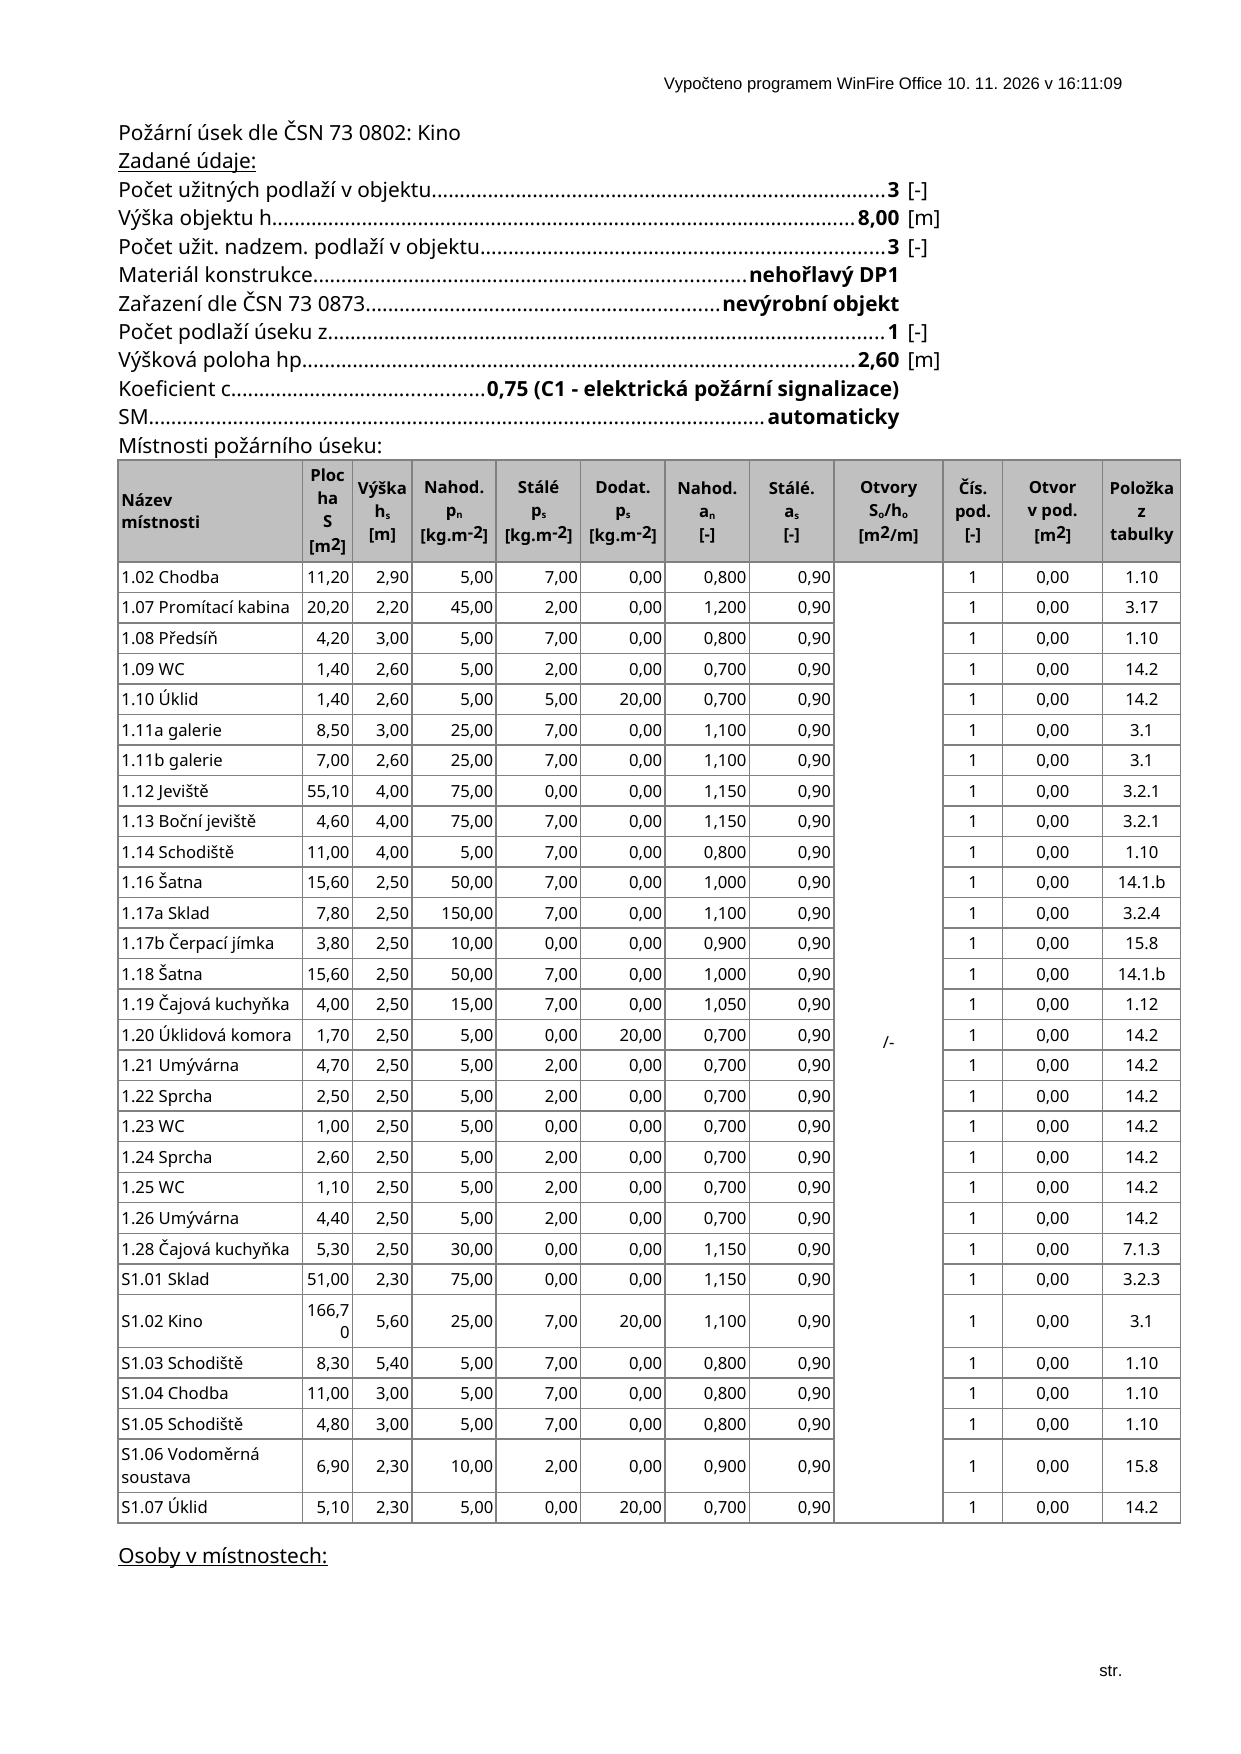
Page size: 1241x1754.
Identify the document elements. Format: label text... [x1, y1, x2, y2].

table_cell 1 [944, 624, 1002, 652]
table_cell 1.10 [1103, 1379, 1180, 1408]
table_cell 0,700 [666, 1493, 749, 1522]
table_header Nahod. pn [kg.m-2] [413, 461, 495, 561]
table_cell 5,00 [413, 563, 495, 591]
table_cell 25,00 [413, 746, 495, 774]
table_cell 0,00 [581, 1142, 664, 1171]
table_cell 2,50 [353, 929, 411, 958]
table_cell 2,00 [497, 654, 580, 683]
table_cell 45,00 [413, 593, 495, 622]
table_cell 3,00 [353, 1409, 411, 1438]
table_cell 14.2 [1103, 654, 1180, 683]
text Materiál konstrukce nehořlavý DP1 [118, 260, 1122, 289]
table_cell 1.08 Předsíň [119, 624, 302, 652]
table_cell 7.1.3 [1103, 1234, 1180, 1263]
table_header Nahod. an [-] [666, 461, 749, 561]
table_cell 7,00 [497, 624, 580, 652]
table_cell S1.07 Úklid [119, 1493, 302, 1522]
table_cell 0,90 [750, 1265, 833, 1293]
table_cell 3,00 [353, 624, 411, 652]
table_cell 0,00 [581, 1409, 664, 1438]
table_cell 0,00 [1003, 929, 1102, 958]
table_header Položka z tabulky [1103, 461, 1180, 561]
table_cell 0,700 [666, 1142, 749, 1171]
table_cell 0,00 [1003, 1051, 1102, 1080]
table_cell 0,00 [1003, 593, 1102, 622]
table_cell 0,90 [750, 1379, 833, 1408]
table_cell 0,00 [581, 898, 664, 927]
table_cell 8,50 [303, 715, 352, 744]
table_cell 50,00 [413, 959, 495, 988]
table_cell 0,800 [666, 1348, 749, 1377]
table_cell 3,80 [303, 929, 352, 958]
table_cell 0,90 [750, 990, 833, 1019]
table_cell 7,00 [303, 746, 352, 774]
table_cell 0,90 [750, 1409, 833, 1438]
table_cell 1,150 [666, 807, 749, 836]
table_cell 0,90 [750, 1440, 833, 1491]
text Zařazení dle ČSN 73 0873 nevýrobní objekt [118, 289, 1122, 317]
table_cell 0,00 [581, 593, 664, 622]
table_header Otvory So/ho [m2/m] [835, 461, 942, 561]
table_cell 0,00 [581, 929, 664, 958]
table_cell 1 [944, 898, 1002, 927]
table_cell 7,00 [497, 1295, 580, 1347]
table_cell 2,30 [353, 1493, 411, 1522]
table_cell 5,30 [303, 1234, 352, 1263]
table_cell 20,00 [581, 1295, 664, 1347]
table_cell 1.22 Sprcha [119, 1081, 302, 1110]
table_cell 3.1 [1103, 746, 1180, 774]
table_cell 4,80 [303, 1409, 352, 1438]
table_cell 0,90 [750, 1493, 833, 1522]
table_cell 0,90 [750, 1203, 833, 1232]
table_cell 4,00 [353, 807, 411, 836]
table_cell 0,900 [666, 1440, 749, 1491]
table_cell 0,90 [750, 929, 833, 958]
table_cell 51,00 [303, 1265, 352, 1293]
table_cell 1,100 [666, 1295, 749, 1347]
table_cell 7,00 [497, 1379, 580, 1408]
table_header Výška hs [m] [353, 461, 411, 561]
table_cell 15.8 [1103, 929, 1180, 958]
table_cell 11,00 [303, 1379, 352, 1408]
table_cell 1.10 Úklid [119, 685, 302, 713]
table_cell 1 [944, 1203, 1002, 1232]
table_cell 0,90 [750, 1348, 833, 1377]
table_cell S1.04 Chodba [119, 1379, 302, 1408]
table_cell 2,90 [353, 563, 411, 591]
table_cell 1 [944, 1051, 1002, 1080]
table_cell 0,90 [750, 898, 833, 927]
table_cell 4,70 [303, 1051, 352, 1080]
table_cell 1.11a galerie [119, 715, 302, 744]
table_cell 1.28 Čajová kuchyňka [119, 1234, 302, 1263]
table_cell 7,00 [497, 1409, 580, 1438]
table_cell 7,00 [497, 746, 580, 774]
table_cell 5,00 [497, 685, 580, 713]
table_cell 1 [944, 1234, 1002, 1263]
table_cell 7,00 [497, 807, 580, 836]
table_cell 25,00 [413, 1295, 495, 1347]
table_cell 0,90 [750, 746, 833, 774]
table_cell 1 [944, 563, 1002, 591]
table_cell 1.11b galerie [119, 746, 302, 774]
table_cell 0,00 [1003, 746, 1102, 774]
table_cell 14.2 [1103, 1020, 1180, 1049]
table_cell 0,700 [666, 1051, 749, 1080]
text Zadané údaje: [118, 147, 1122, 175]
table_cell 0,00 [581, 1081, 664, 1110]
table_cell 1.21 Umývárna [119, 1051, 302, 1080]
table_cell 0,700 [666, 1081, 749, 1110]
table_cell 5,00 [413, 1020, 495, 1049]
table_cell 7,00 [497, 1348, 580, 1377]
table_cell 1 [944, 1142, 1002, 1171]
table_cell 0,90 [750, 654, 833, 683]
table_cell 20,20 [303, 593, 352, 622]
table_cell 1.02 Chodba [119, 563, 302, 591]
table_cell S1.06 Vodoměrná soustava [119, 1440, 302, 1491]
table_cell S1.05 Schodiště [119, 1409, 302, 1438]
table_cell 1 [944, 837, 1002, 866]
table_header Název místnosti [119, 461, 302, 561]
table_cell 3.17 [1103, 593, 1180, 622]
table_cell 3.2.3 [1103, 1265, 1180, 1293]
table_cell 0,00 [581, 1051, 664, 1080]
text Výšková poloha hp 2,60 [m] [118, 346, 1122, 374]
table_cell 14.2 [1103, 1081, 1180, 1110]
table_cell 7,00 [497, 898, 580, 927]
table_cell 0,800 [666, 1379, 749, 1408]
table_cell 3.1 [1103, 1295, 1180, 1347]
table_cell 10,00 [413, 929, 495, 958]
table_cell 0,90 [750, 1173, 833, 1202]
table_cell 75,00 [413, 1265, 495, 1293]
table_cell 0,00 [1003, 990, 1102, 1019]
table_cell 0,00 [581, 990, 664, 1019]
table_cell 0,00 [581, 959, 664, 988]
table_cell 20,00 [581, 1493, 664, 1522]
table_cell 1,00 [303, 1112, 352, 1141]
table_cell S1.03 Schodiště [119, 1348, 302, 1377]
table_cell 4,60 [303, 807, 352, 836]
table_cell 1.17a Sklad [119, 898, 302, 927]
table_cell 0,00 [497, 776, 580, 805]
table_cell 1 [944, 990, 1002, 1019]
table_cell 1 [944, 1020, 1002, 1049]
table_cell 75,00 [413, 807, 495, 836]
table_cell S1.01 Sklad [119, 1265, 302, 1293]
table_cell 14.2 [1103, 1493, 1180, 1522]
table_header Dodat. ps [kg.m-2] [581, 461, 664, 561]
table_cell 2,00 [497, 1142, 580, 1171]
table_cell 0,00 [1003, 898, 1102, 927]
table_cell 14.2 [1103, 1112, 1180, 1141]
text Koeficient c 0,75 (C1 - elektrická požární signalizace) [118, 374, 1122, 402]
table_cell 0,00 [581, 1379, 664, 1408]
table_cell 0,00 [1003, 685, 1102, 713]
table_cell 0,00 [1003, 1295, 1102, 1347]
table_cell 1.14 Schodiště [119, 837, 302, 866]
table_cell 2,50 [353, 1142, 411, 1171]
table_cell 1 [944, 1493, 1002, 1522]
table_cell 1 [944, 593, 1002, 622]
table_cell 6,90 [303, 1440, 352, 1491]
table_cell 1,150 [666, 1234, 749, 1263]
table_cell 2,60 [303, 1142, 352, 1171]
table_cell 0,00 [1003, 1379, 1102, 1408]
table_cell 3.1 [1103, 715, 1180, 744]
table_cell 0,00 [1003, 959, 1102, 988]
table_cell 5,10 [303, 1493, 352, 1522]
table_cell 3.2.1 [1103, 807, 1180, 836]
table_cell 1 [944, 776, 1002, 805]
table_cell 0,00 [581, 1265, 664, 1293]
text Počet užitných podlaží v objektu 3 [-] [118, 175, 1122, 203]
table_cell 14.2 [1103, 685, 1180, 713]
table_cell 3.2.4 [1103, 898, 1180, 927]
table_cell 0,90 [750, 563, 833, 591]
table_cell 7,00 [497, 563, 580, 591]
table_cell 0,00 [1003, 868, 1102, 897]
text SM automaticky [118, 402, 1122, 431]
table_cell 4,00 [303, 990, 352, 1019]
table_cell 1,150 [666, 776, 749, 805]
table_cell 2,50 [353, 1173, 411, 1202]
table_cell 2,00 [497, 1051, 580, 1080]
table_cell 0,00 [581, 746, 664, 774]
table_cell S1.02 Kino [119, 1295, 302, 1347]
table_cell 0,800 [666, 1409, 749, 1438]
table_cell 2,50 [353, 1203, 411, 1232]
table_cell 11,00 [303, 837, 352, 866]
table_cell 0,00 [581, 654, 664, 683]
text Místnosti požárního úseku: [118, 431, 1122, 459]
table_cell 1 [944, 1265, 1002, 1293]
table_cell 2,00 [497, 593, 580, 622]
table_cell 0,90 [750, 959, 833, 988]
text Požární úsek dle ČSN 73 0802: Kino [118, 118, 1122, 147]
table_cell 0,00 [1003, 654, 1102, 683]
table_cell 1 [944, 1379, 1002, 1408]
table_cell 2,50 [353, 1234, 411, 1263]
table_cell /- [835, 563, 942, 1522]
table_cell 0,00 [1003, 1142, 1102, 1171]
table_cell 5,00 [413, 1051, 495, 1080]
table_cell 3,00 [353, 715, 411, 744]
table_cell 0,90 [750, 593, 833, 622]
table_cell 2,60 [353, 654, 411, 683]
table_cell 2,60 [353, 685, 411, 713]
table_cell 2,50 [353, 959, 411, 988]
table_header Čís. pod. [-] [944, 461, 1002, 561]
table_cell 0,00 [1003, 1081, 1102, 1110]
table_cell 7,80 [303, 898, 352, 927]
table_cell 0,90 [750, 1295, 833, 1347]
table_cell 5,00 [413, 624, 495, 652]
table_cell 0,700 [666, 685, 749, 713]
table_cell 1 [944, 1081, 1002, 1110]
table_cell 1.16 Šatna [119, 868, 302, 897]
table_cell 0,700 [666, 1020, 749, 1049]
table_cell 7,00 [497, 990, 580, 1019]
table_cell 14.2 [1103, 1173, 1180, 1202]
table_cell 0,90 [750, 1234, 833, 1263]
table_cell 0,00 [581, 624, 664, 652]
table_cell 1,000 [666, 959, 749, 988]
table_cell 1.07 Promítací kabina [119, 593, 302, 622]
table_cell 1,000 [666, 868, 749, 897]
table_cell 0,00 [1003, 1203, 1102, 1232]
table_cell 5,00 [413, 1173, 495, 1202]
table_cell 1.24 Sprcha [119, 1142, 302, 1171]
table_cell 0,00 [497, 1112, 580, 1141]
table_cell 1 [944, 746, 1002, 774]
table_cell 1 [944, 1440, 1002, 1491]
table_cell 2,50 [353, 1081, 411, 1110]
table_cell 2,50 [353, 1051, 411, 1080]
table_header Stálé. as [-] [750, 461, 833, 561]
table_cell 2,00 [497, 1440, 580, 1491]
table_cell 14.1.b [1103, 868, 1180, 897]
table_cell 4,00 [353, 837, 411, 866]
table_cell 1 [944, 1295, 1002, 1347]
table_cell 0,00 [1003, 624, 1102, 652]
table_cell 0,00 [1003, 807, 1102, 836]
table_cell 0,00 [497, 1493, 580, 1522]
table_cell 1.09 WC [119, 654, 302, 683]
table_cell 5,40 [353, 1348, 411, 1377]
table_cell 0,00 [581, 837, 664, 866]
table_cell 14.2 [1103, 1051, 1180, 1080]
table_cell 1.18 Šatna [119, 959, 302, 988]
table_header Stálé ps [kg.m-2] [497, 461, 580, 561]
table_cell 1 [944, 1409, 1002, 1438]
table_cell 5,00 [413, 1409, 495, 1438]
table_cell 1,100 [666, 715, 749, 744]
text Osoby v místnostech: [118, 1541, 1122, 1569]
table_cell 0,700 [666, 1112, 749, 1141]
table_cell 0,90 [750, 807, 833, 836]
table_cell 4,40 [303, 1203, 352, 1232]
table_cell 166,70 [303, 1295, 352, 1347]
table_cell 15,60 [303, 868, 352, 897]
table_cell 14.1.b [1103, 959, 1180, 988]
table_cell 4,20 [303, 624, 352, 652]
table_cell 0,00 [1003, 1265, 1102, 1293]
table_cell 1,40 [303, 654, 352, 683]
table_cell 0,00 [1003, 1112, 1102, 1141]
text Počet užit. nadzem. podlaží v objektu 3 [-] [118, 232, 1122, 260]
table_cell 0,00 [1003, 1409, 1102, 1438]
table_cell 1 [944, 715, 1002, 744]
table_cell 14.2 [1103, 1142, 1180, 1171]
table_cell 50,00 [413, 868, 495, 897]
table_cell 2,50 [353, 898, 411, 927]
table_cell 1 [944, 807, 1002, 836]
table_cell 2,00 [497, 1203, 580, 1232]
table_cell 11,20 [303, 563, 352, 591]
table_cell 0,800 [666, 837, 749, 866]
table_cell 5,00 [413, 1348, 495, 1377]
table_cell 1.10 [1103, 624, 1180, 652]
table_cell 0,00 [581, 1440, 664, 1491]
table_cell 0,90 [750, 1081, 833, 1110]
table_cell 15.8 [1103, 1440, 1180, 1491]
table_cell 5,00 [413, 1379, 495, 1408]
table_cell 1,150 [666, 1265, 749, 1293]
table_cell 2,60 [353, 746, 411, 774]
table_cell 0,00 [1003, 715, 1102, 744]
table_cell 2,30 [353, 1440, 411, 1491]
text Výška objektu h 8,00 [m] [118, 203, 1122, 232]
table_cell 1.10 [1103, 1348, 1180, 1377]
table_cell 0,700 [666, 1203, 749, 1232]
table_cell 2,50 [353, 1112, 411, 1141]
table_cell 0,00 [1003, 837, 1102, 866]
table_cell 1 [944, 685, 1002, 713]
table_cell 0,90 [750, 685, 833, 713]
table_cell 5,00 [413, 837, 495, 866]
table_cell 1,40 [303, 685, 352, 713]
table_cell 7,00 [497, 837, 580, 866]
table_cell 1.12 [1103, 990, 1180, 1019]
table_cell 5,00 [413, 1142, 495, 1171]
table_cell 5,00 [413, 685, 495, 713]
table_cell 5,00 [413, 1493, 495, 1522]
table_cell 0,700 [666, 654, 749, 683]
table_cell 1.10 [1103, 563, 1180, 591]
table_cell 0,00 [581, 1203, 664, 1232]
table_cell 55,10 [303, 776, 352, 805]
table_cell 1.19 Čajová kuchyňka [119, 990, 302, 1019]
table_cell 0,00 [581, 1234, 664, 1263]
table_cell 2,50 [353, 990, 411, 1019]
table_cell 0,00 [1003, 776, 1102, 805]
table_cell 20,00 [581, 1020, 664, 1049]
table_cell 1 [944, 1112, 1002, 1141]
table_cell 2,50 [353, 868, 411, 897]
table_cell 30,00 [413, 1234, 495, 1263]
table_cell 7,00 [497, 959, 580, 988]
table_cell 0,00 [1003, 1493, 1102, 1522]
table_cell 0,00 [497, 1020, 580, 1049]
table_cell 2,50 [353, 1020, 411, 1049]
table_cell 3,00 [353, 1379, 411, 1408]
table_cell 0,90 [750, 1112, 833, 1141]
table_cell 1.26 Umývárna [119, 1203, 302, 1232]
table_cell 0,00 [497, 1234, 580, 1263]
table_cell 0,90 [750, 715, 833, 744]
table_cell 2,20 [353, 593, 411, 622]
table_cell 0,00 [581, 776, 664, 805]
table_cell 1 [944, 959, 1002, 988]
table_cell 10,00 [413, 1440, 495, 1491]
table_cell 0,90 [750, 837, 833, 866]
table_cell 0,00 [1003, 1440, 1102, 1491]
table_cell 1.17b Čerpací jímka [119, 929, 302, 958]
table_cell 15,00 [413, 990, 495, 1019]
table_cell 7,00 [497, 868, 580, 897]
table_cell 4,00 [353, 776, 411, 805]
table_cell 1.20 Úklidová komora [119, 1020, 302, 1049]
table_cell 0,00 [1003, 1234, 1102, 1263]
table_cell 0,00 [497, 1265, 580, 1293]
table_cell 0,900 [666, 929, 749, 958]
table_cell 0,90 [750, 624, 833, 652]
table_cell 3.2.1 [1103, 776, 1180, 805]
table_cell 1.25 WC [119, 1173, 302, 1202]
table_cell 5,00 [413, 1081, 495, 1110]
table_cell 5,60 [353, 1295, 411, 1347]
table_cell 0,00 [581, 715, 664, 744]
table_cell 5,00 [413, 1203, 495, 1232]
table_cell 1,70 [303, 1020, 352, 1049]
table_cell 1.10 [1103, 1409, 1180, 1438]
table_cell 0,90 [750, 1051, 833, 1080]
table_cell 0,00 [1003, 1173, 1102, 1202]
table_cell 1,10 [303, 1173, 352, 1202]
table_cell 7,00 [497, 715, 580, 744]
table_cell 8,30 [303, 1348, 352, 1377]
table_cell 1 [944, 654, 1002, 683]
table_cell 1.23 WC [119, 1112, 302, 1141]
table_cell 1 [944, 868, 1002, 897]
table_cell 1,050 [666, 990, 749, 1019]
table_cell 0,00 [581, 1173, 664, 1202]
table_cell 0,90 [750, 868, 833, 897]
table_cell 1 [944, 1173, 1002, 1202]
table_cell 14.2 [1103, 1203, 1180, 1232]
table_cell 0,00 [1003, 563, 1102, 591]
table_cell 0,00 [1003, 1020, 1102, 1049]
table_cell 0,800 [666, 624, 749, 652]
table_cell 0,00 [497, 929, 580, 958]
table_cell 1.12 Jeviště [119, 776, 302, 805]
table_cell 0,90 [750, 1142, 833, 1171]
table_cell 0,00 [581, 563, 664, 591]
table_cell 20,00 [581, 685, 664, 713]
table_cell 1 [944, 929, 1002, 958]
table_cell 75,00 [413, 776, 495, 805]
table_cell 5,00 [413, 654, 495, 683]
table_cell 1,200 [666, 593, 749, 622]
table_cell 5,00 [413, 1112, 495, 1141]
table_header Otvor v pod. [m2] [1003, 461, 1102, 561]
table_cell 0,00 [581, 807, 664, 836]
table_cell 0,00 [581, 1348, 664, 1377]
table_cell 15,60 [303, 959, 352, 988]
table_cell 0,800 [666, 563, 749, 591]
table_cell 1,100 [666, 746, 749, 774]
table_cell 0,00 [1003, 1348, 1102, 1377]
table_cell 0,00 [581, 1112, 664, 1141]
table_cell 1.13 Boční jeviště [119, 807, 302, 836]
table_cell 2,00 [497, 1173, 580, 1202]
table_header Plocha S [m2] [303, 461, 352, 561]
table_cell 150,00 [413, 898, 495, 927]
table_cell 2,50 [303, 1081, 352, 1110]
table_cell 1,100 [666, 898, 749, 927]
table_cell 2,00 [497, 1081, 580, 1110]
table_cell 1 [944, 1348, 1002, 1377]
table_cell 0,700 [666, 1173, 749, 1202]
text Počet podlaží úseku z 1 [-] [118, 317, 1122, 346]
table_cell 1.10 [1103, 837, 1180, 866]
table_cell 0,00 [581, 868, 664, 897]
table_cell 0,90 [750, 1020, 833, 1049]
table_cell 25,00 [413, 715, 495, 744]
table_cell 2,30 [353, 1265, 411, 1293]
table_cell 0,90 [750, 776, 833, 805]
